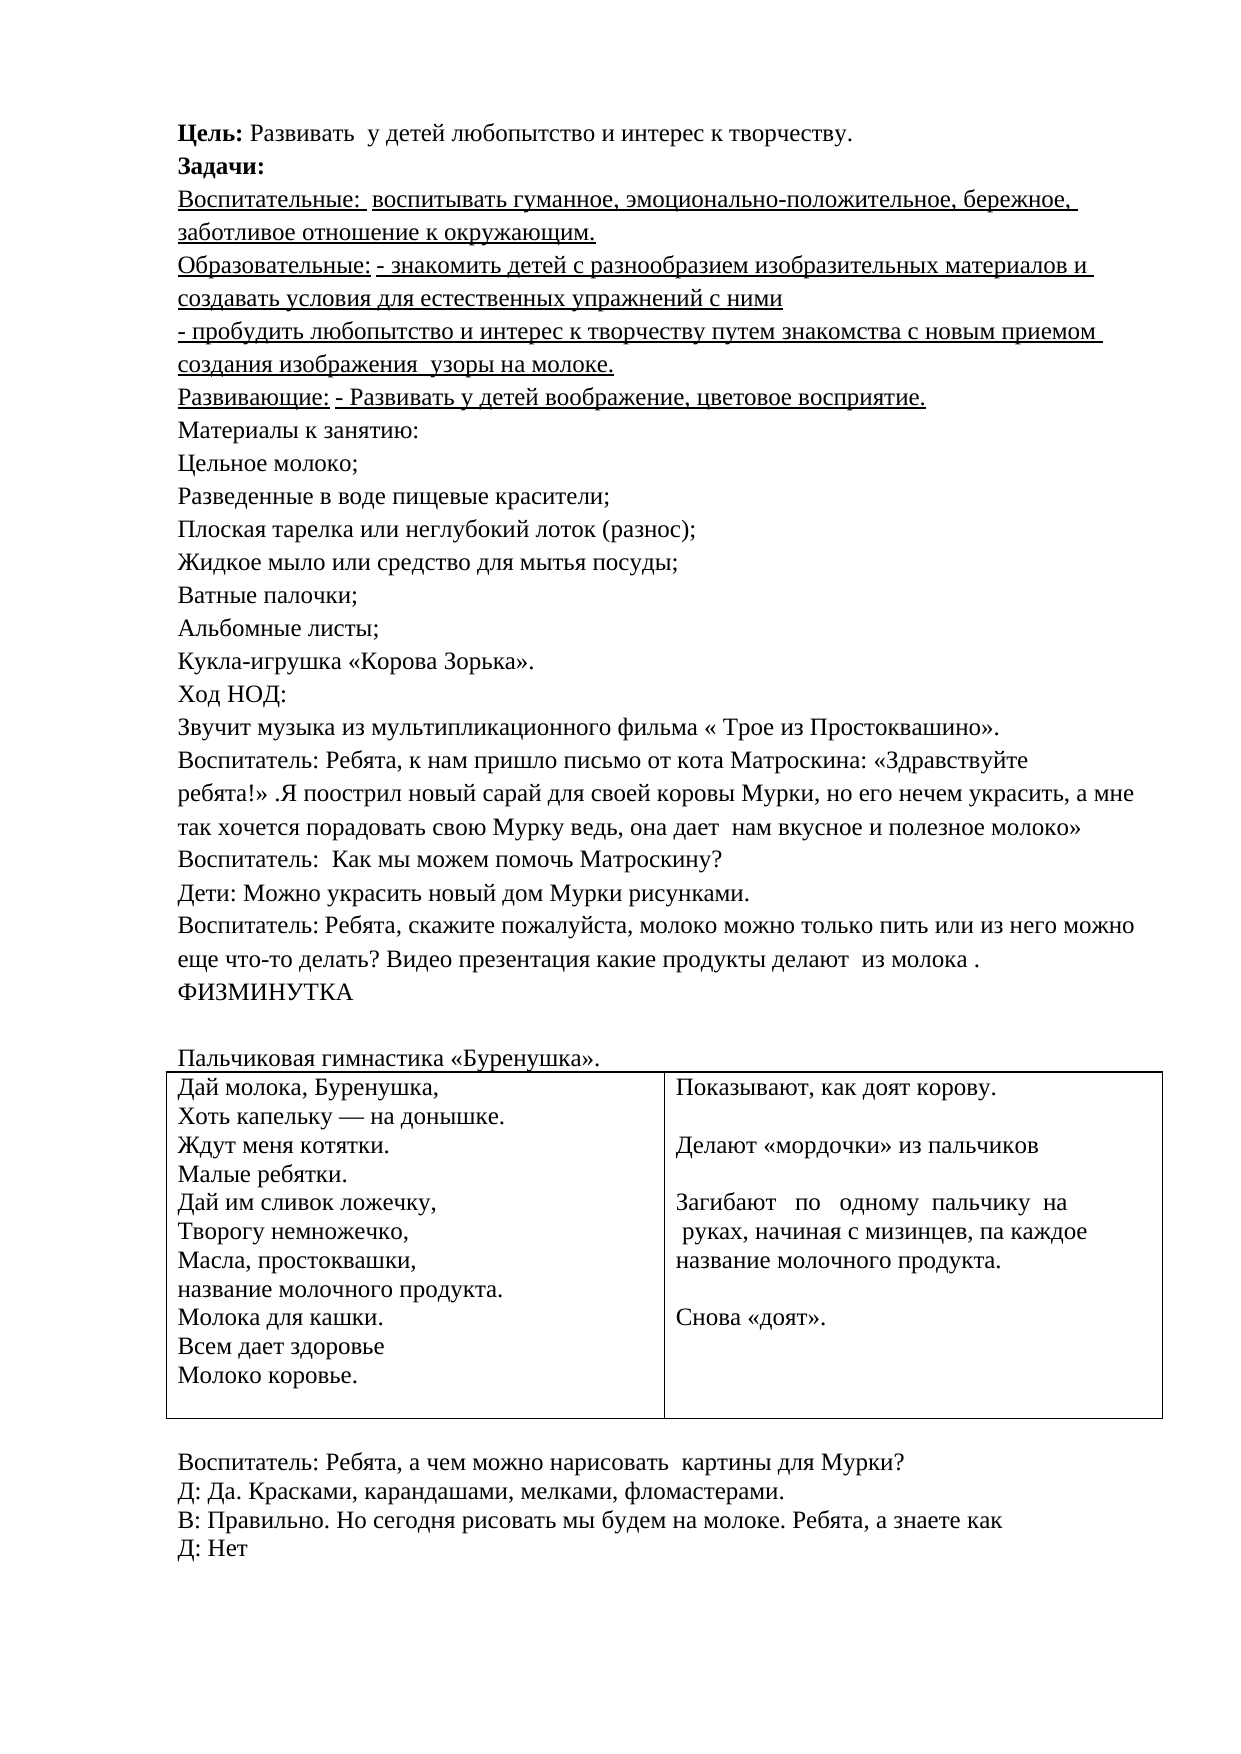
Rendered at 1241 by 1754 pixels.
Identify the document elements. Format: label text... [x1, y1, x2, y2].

text В: Правильно. Но сегодня рисовать мы будем на молоке. Ребята, а знаете как [177, 1505, 1152, 1533]
text Ватные палочки; [177, 580, 1152, 609]
text Развивающие: - Развивать у детей воображение, цветовое восприятие. [177, 382, 1152, 411]
text Цель: Развивать у детей любопытство и интерес к творчеству. [177, 118, 1152, 147]
text Воспитатель: Как мы можем помочь Матроскину? [177, 844, 1152, 873]
text Воспитатель: Ребята, а чем можно нарисовать картины для Мурки? [177, 1447, 1152, 1476]
text Образовательные: - знакомить детей с разнообразием изобразительных материалов и создавать условия для естественных упражнений с ними [177, 250, 1152, 312]
text Д: Да. Красками, карандашами, мелками, фломастерами. [177, 1476, 1152, 1505]
text Звучит музыка из мультипликационного фильма « Трое из Простоквашино». [177, 712, 1152, 741]
text Д: Нет [177, 1533, 1152, 1562]
text - пробудить любопытство и интерес к творчеству путем знакомства с новым приемом создания изображения узоры на молоке. [177, 316, 1152, 378]
text Альбомные листы; [177, 613, 1152, 642]
text Цельное молоко; [177, 448, 1152, 477]
text ФИЗМИНУТКА [177, 977, 1152, 1005]
text Ход НОД: [177, 679, 1152, 708]
text Задачи: [177, 151, 1152, 180]
text Пальчиковая гимнастика «Буренушка». [177, 1043, 1152, 1071]
text Плоская тарелка или неглубокий лоток (разнос); [177, 514, 1152, 543]
text Материалы к занятию: [177, 415, 1152, 444]
text Жидкое мыло или средство для мытья посуды; [177, 547, 1152, 576]
text Воспитатель: Ребята, к нам пришло письмо от кота Матроскина: «Здравствуйте ребята!» .Я поострил новый сарай для своей коровы Мурки, но его нечем украсить, а мне так хочется порадовать свою Мурку ведь, она дает нам вкусное и полезное молоко» [177, 746, 1152, 840]
text Разведенные в воде пищевые красители; [177, 481, 1152, 510]
text Дети: Можно украсить новый дом Мурки рисунками. [177, 878, 1152, 906]
text Воспитательные: воспитывать гуманное, эмоционально-положительное, бережное, заботливое отношение к окружающим. [177, 184, 1152, 246]
text Воспитатель: Ребята, скажите пожалуйста, молоко можно только пить или из него можно еще что-то делать? Видео презентация какие продукты делают из молока . [177, 911, 1152, 972]
table_header Дай молока, Буренушка, Хоть капельку — на донышке. Ждут меня котятки. Малые ребятки. Дай им сливок ложечку, Творогу немножечко, Масла, простоквашки, название молочного продукта. Молока для кашки. Всем дает здоровье Молоко коровье. [167, 1073, 664, 1417]
table_header Показывают, как доят корову. Делают «мордочки» из пальчиков Загибают по одному пальчику на руках, начиная с мизинцев, па каждое название молочного продукта. Снова «доят». [665, 1073, 1162, 1417]
text Кукла-игрушка «Корова Зорька». [177, 646, 1152, 675]
